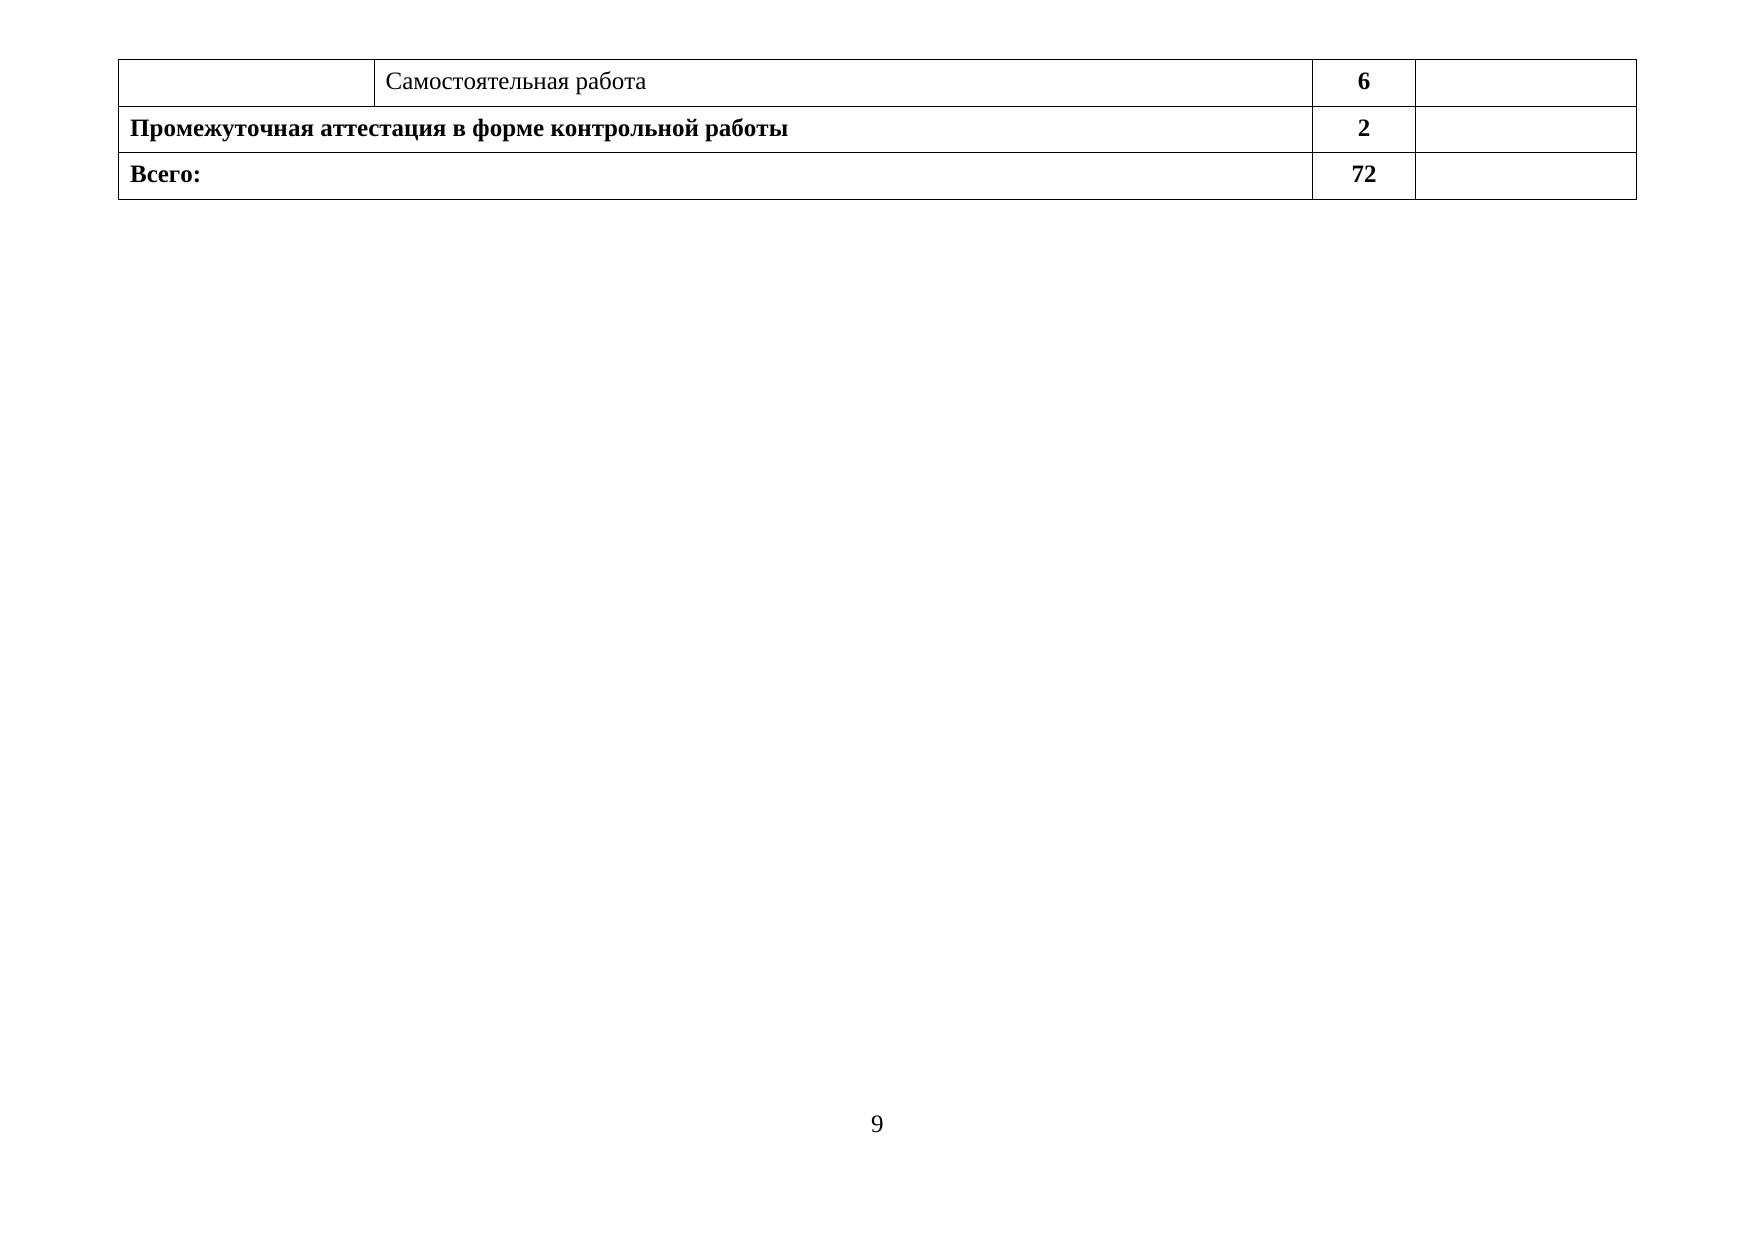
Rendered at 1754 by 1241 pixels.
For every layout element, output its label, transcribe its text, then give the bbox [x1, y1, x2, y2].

table_cell 72 [1313, 153, 1415, 199]
table_cell 6 [1313, 60, 1415, 106]
table_cell Самостоятельная работа [375, 60, 1312, 106]
table_cell Всего: [119, 153, 1312, 199]
table_cell Промежуточная аттестация в форме контрольной работы [119, 107, 1312, 152]
table_cell [1416, 107, 1636, 152]
table_cell [1416, 60, 1636, 106]
table_cell 2 [1313, 107, 1415, 152]
table_cell [1416, 153, 1636, 199]
